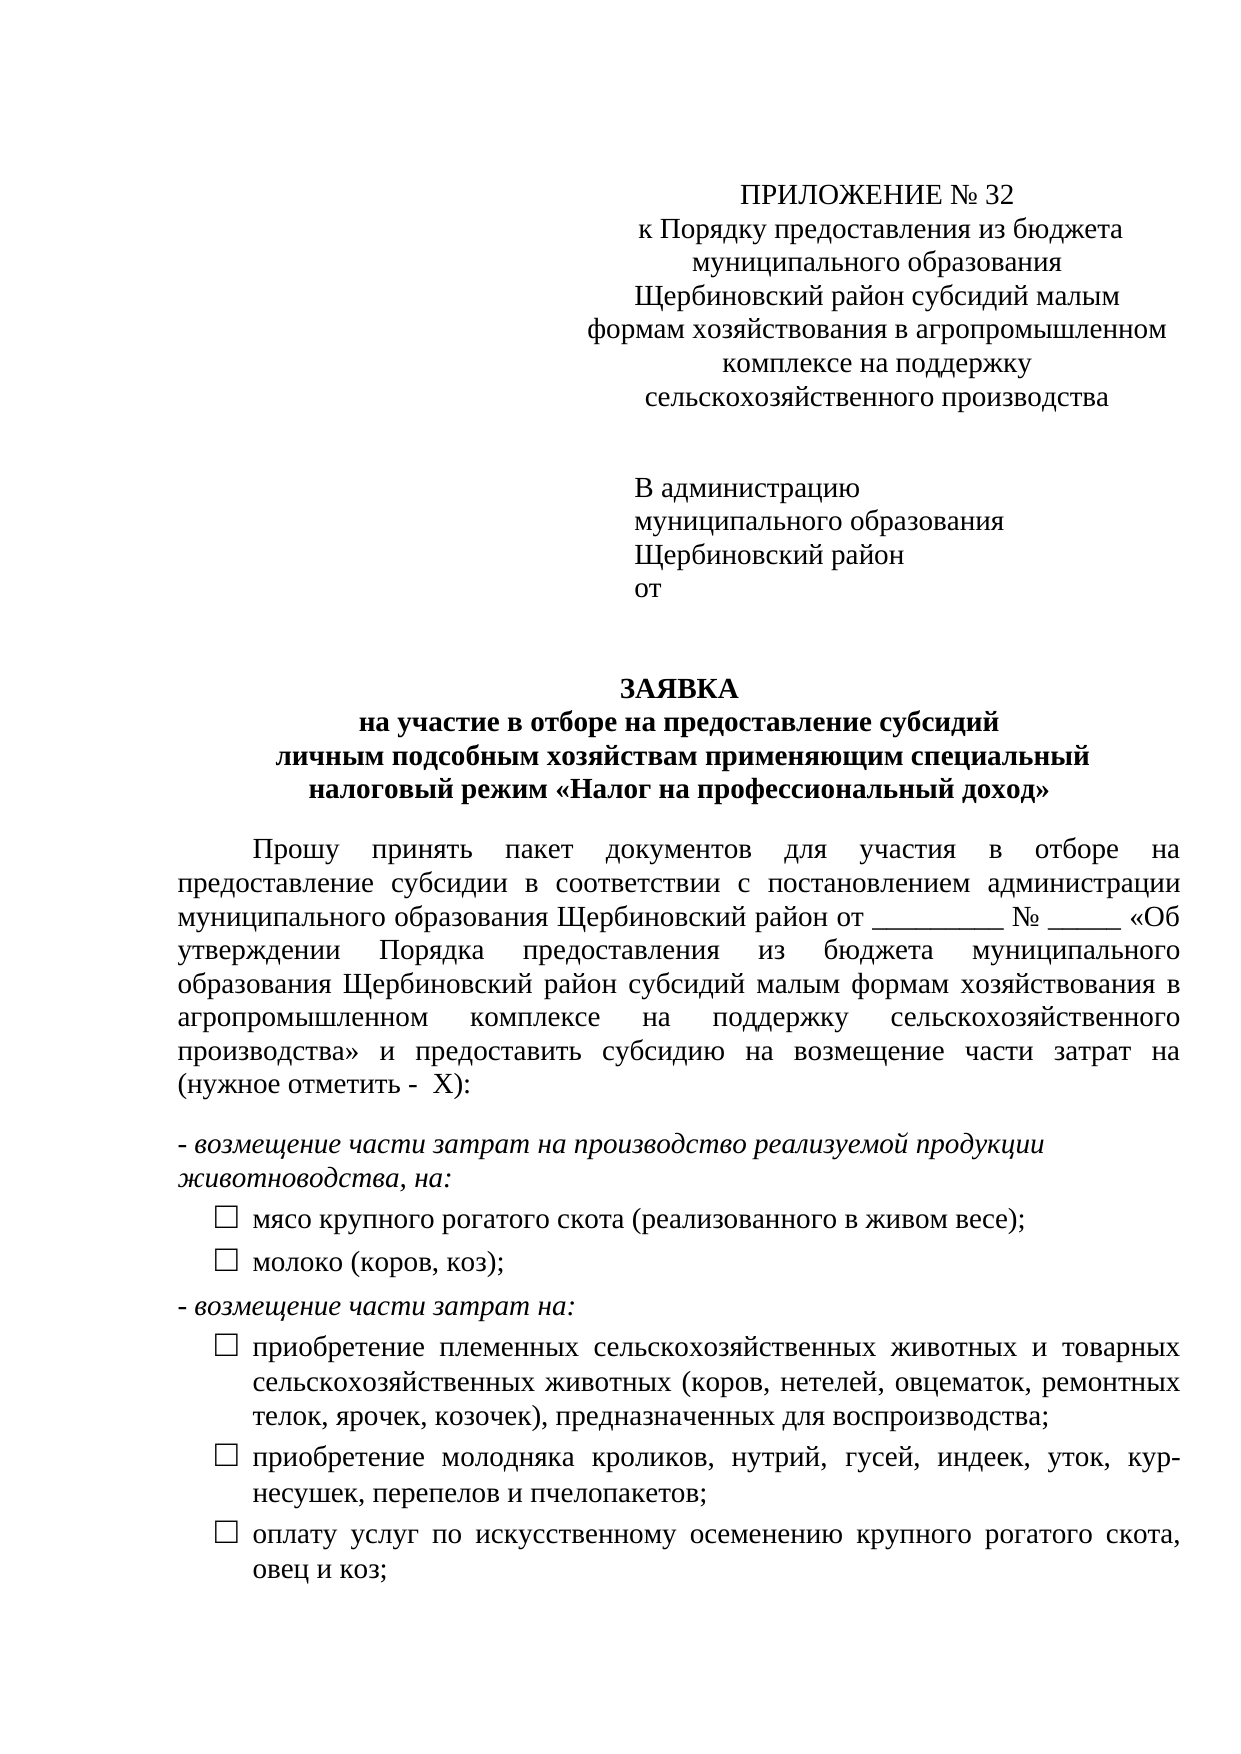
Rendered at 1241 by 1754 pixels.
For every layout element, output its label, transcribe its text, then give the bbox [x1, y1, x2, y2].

text - возмещение части затрат на: [177, 1288, 1181, 1321]
text Прошу принять пакет документов для участия в отборе на предоставление субсидии в соответствии с постановлением администрации муниципального образования Щербиновский район от _________ № _____ «Об утверждении Порядка предоставления из бюджета муниципального образования Щербиновский район субсидий малым формам хозяйствования в агропромышленном комплексе на поддержку сельскохозяйственного производства» и предоставить субсидию на возмещение части затрат на (нужное отметить - X): [177, 832, 1181, 1100]
list мясо крупного рогатого скота (реализованного в живом весе); [215, 1193, 1181, 1236]
list приобретение племенных сельскохозяйственных животных и товарных сельскохозяйственных животных (коров, нетелей, овцематок, ремонтных телок, ярочек, козочек), предназначенных для воспроизводства; [215, 1321, 1181, 1432]
list оплату услуг по искусственному осеменению крупного рогатого скота, овец и коз; [215, 1508, 1181, 1585]
list молоко (коров, коз); [215, 1236, 1181, 1279]
list приобретение молодняка кроликов, нутрий, гусей, индеек, уток, кур-несушек, перепелов и пчелопакетов; [215, 1432, 1181, 1508]
text личным подсобным хозяйствам применяющим специальный [177, 738, 1181, 772]
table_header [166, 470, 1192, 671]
text налоговый режим «Налог на профессиональный доход» [177, 772, 1181, 805]
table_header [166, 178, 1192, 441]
text ЗАЯВКА [177, 671, 1181, 704]
text на участие в отборе на предоставление субсидий [177, 704, 1181, 738]
text - возмещение части затрат на производство реализуемой продукции животноводства, на: [177, 1126, 1181, 1193]
